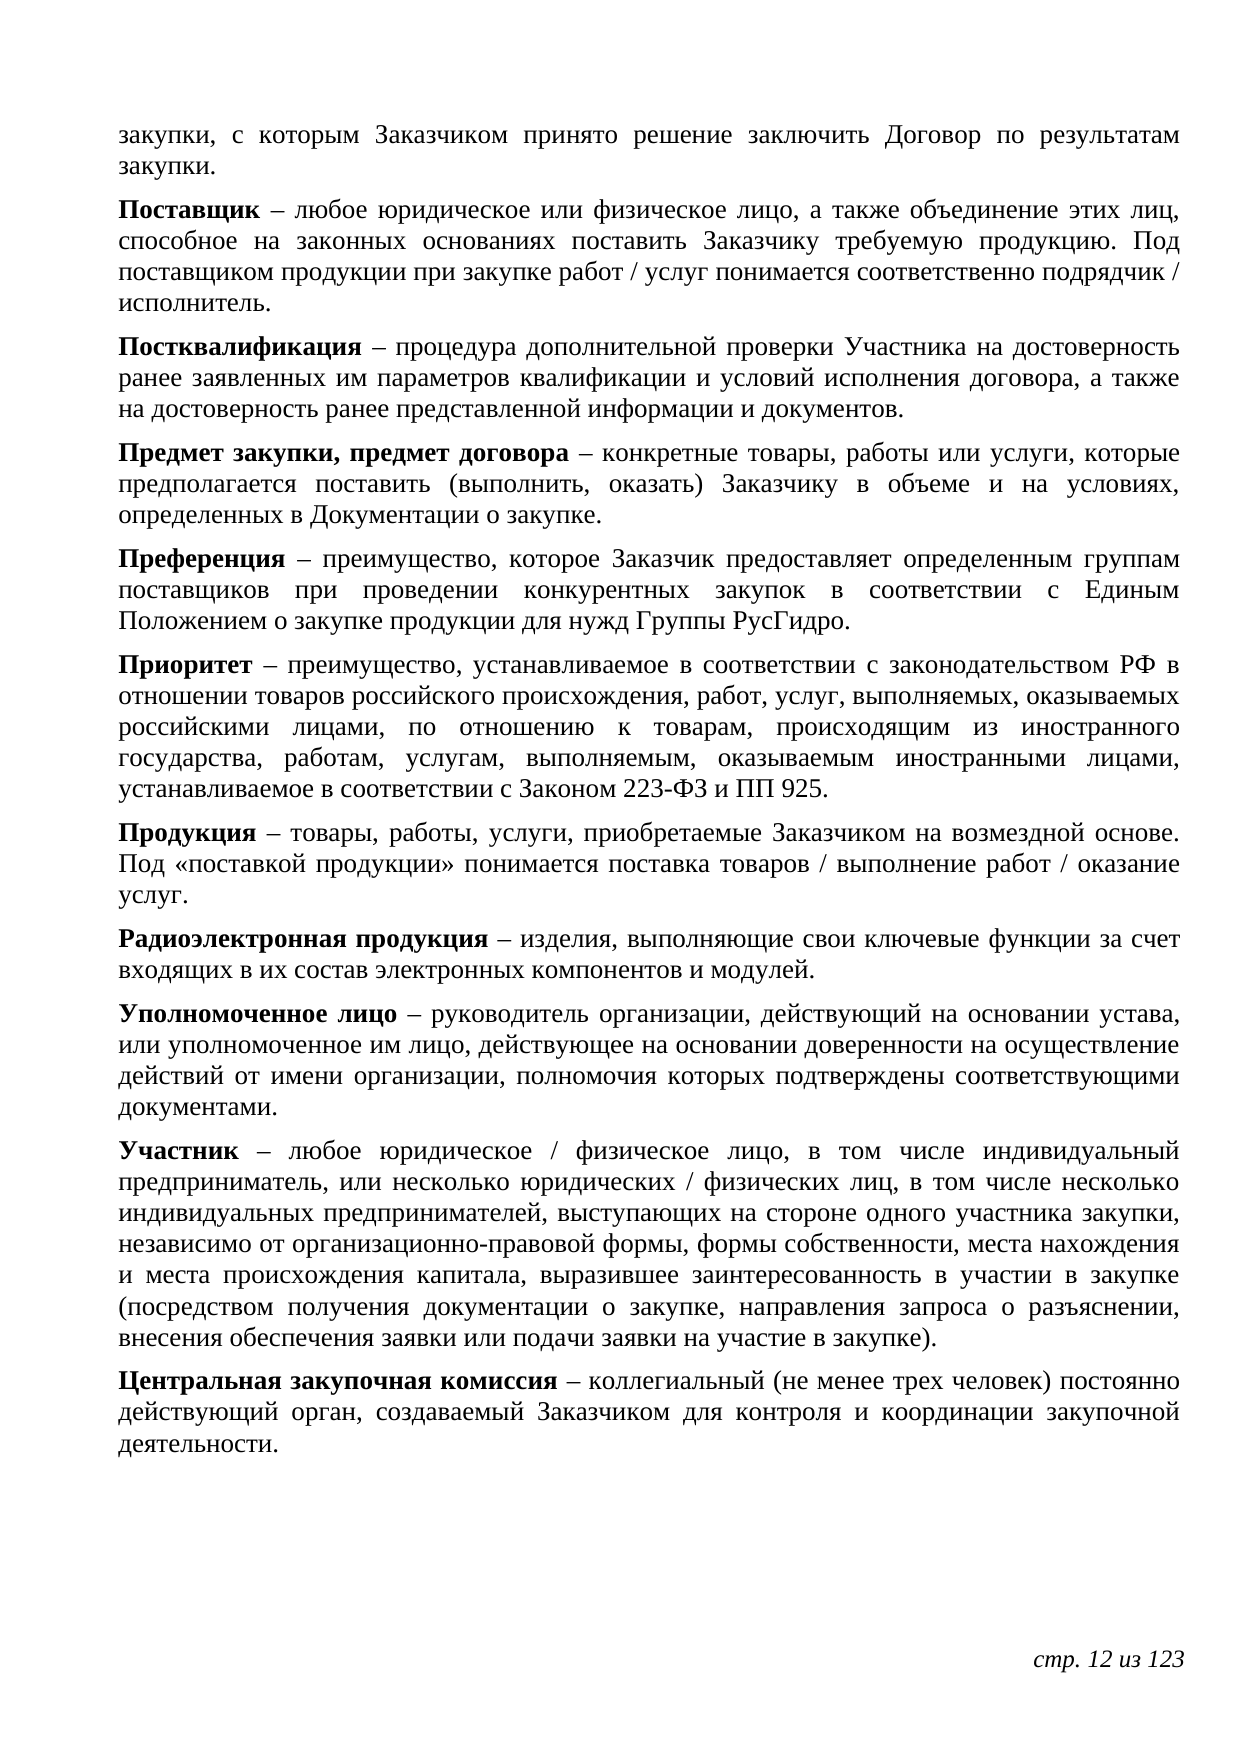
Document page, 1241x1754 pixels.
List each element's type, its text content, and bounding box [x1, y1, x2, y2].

text Поставщик – любое юридическое или физическое лицо, а также объединение этих лиц, способное на законных основаниях поставить Заказчику требуемую продукцию. Под поставщиком продукции при закупке работ / услуг понимается соответственно подрядчик / исполнитель. [118, 193, 1181, 317]
text Уполномоченное лицо – руководитель организации, действующий на основании устава, или уполномоченное им лицо, действующее на основании доверенности на осуществление действий от имени организации, полномочия которых подтверждены соответствующими документами. [118, 997, 1181, 1121]
text Продукция – товары, работы, услуги, приобретаемые Заказчиком на возмездной основе. Под «поставкой продукции» понимается поставка товаров / выполнение работ / оказание услуг. [118, 816, 1181, 909]
text Участник – любое юридическое / физическое лицо, в том числе индивидуальный предприниматель, или несколько юридических / физических лиц, в том числе несколько индивидуальных предпринимателей, выступающих на стороне одного участника закупки, независимо от организационно-правовой формы, формы собственности, места нахождения и места происхождения капитала, выразившее заинтересованность в участии в закупке (посредством получения документации о закупке, направления запроса о разъяснении, внесения обеспечения заявки или подачи заявки на участие в закупке). [118, 1134, 1181, 1352]
text Центральная закупочная комиссия – коллегиальный (не менее трех человек) постоянно действующий орган, создаваемый Заказчиком для контроля и координации закупочной деятельности. [118, 1364, 1181, 1458]
text Предмет закупки, предмет договора – конкретные товары, работы или услуги, которые предполагается поставить (выполнить, оказать) Заказчику в объеме и на условиях, определенных в Документации о закупке. [118, 436, 1181, 529]
text Приоритет – преимущество, устанавливаемое в соответствии с законодательством РФ в отношении товаров российского происхождения, работ, услуг, выполняемых, оказываемых российскими лицами, по отношению к товарам, происходящим из иностранного государства, работам, услугам, выполняемым, оказываемым иностранными лицами, устанавливаемое в соответствии с Законом 223-ФЗ и ПП 925. [118, 648, 1181, 803]
text Радиоэлектронная продукция – изделия, выполняющие свои ключевые функции за счет входящих в их состав электронных компонентов и модулей. [118, 922, 1181, 984]
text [118, 118, 1181, 180]
text Преференция – преимущество, которое Заказчик предоставляет определенным группам поставщиков при проведении конкурентных закупок в соответствии с Единым Положением о закупке продукции для нужд Группы РусГидро. [118, 542, 1181, 635]
text Постквалификация – процедура дополнительной проверки Участника на достоверность ранее заявленных им параметров квалификации и условий исполнения договора, а также на достоверность ранее представленной информации и документов. [118, 330, 1181, 423]
